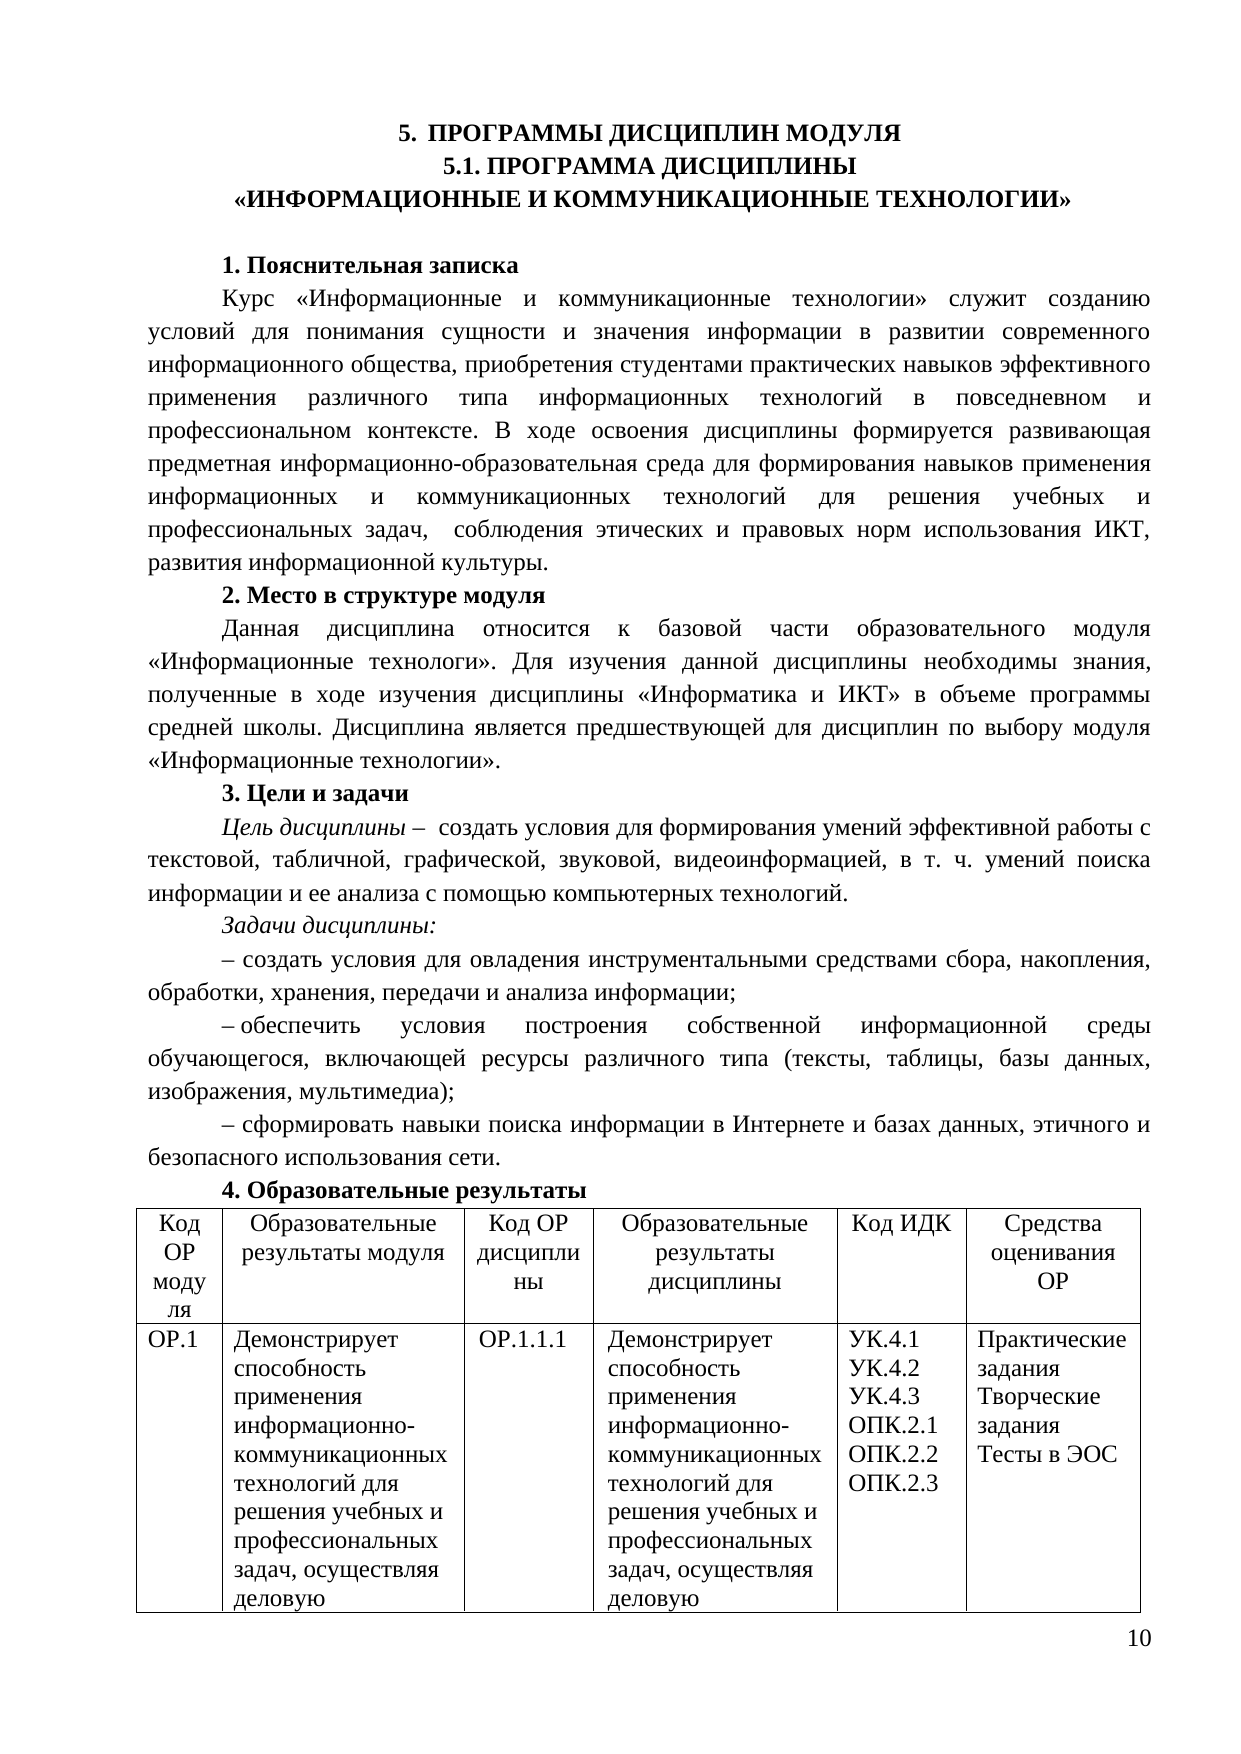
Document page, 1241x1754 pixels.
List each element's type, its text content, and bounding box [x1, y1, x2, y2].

text – создать условия для овладения инструментальными средствами сбора, накопления, обработки, хранения, передачи и анализа информации; [148, 944, 1152, 1005]
table_cell ОР.1.1.1 [465, 1324, 593, 1611]
text Данная дисциплина относится к базовой части образовательного модуля «Информационные технологи». Для изучения данной дисциплины необходимы знания, полученные в ходе изучения дисциплины «Информатика и ИКТ» в объеме программы средней школы. Дисциплина является предшествующей для дисциплин по выбору модуля «Информационные технологии». [148, 613, 1152, 774]
text Цель дисциплины – создать условия для формирования умений эффективной работы с текстовой, табличной, графической, звуковой, видеоинформацией, в т. ч. умений поиска информации и ее анализа с помощью компьютерных технологий. [148, 812, 1152, 906]
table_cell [838, 1324, 966, 1611]
table_header Средства оценивания ОР [967, 1209, 1140, 1323]
text 3. Цели и задачи [148, 778, 1152, 807]
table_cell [223, 1324, 464, 1611]
text 4. Образовательные результаты [148, 1175, 1152, 1203]
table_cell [967, 1324, 1140, 1611]
text Курс «Информационные и коммуникационные технологии» служит созданию условий для понимания сущности и значения информации в развитии современного информационного общества, приобретения студентами практических навыков эффективного применения различного типа информационных технологий в повседневном и профессиональном контексте. В ходе освоения дисциплины формируется развивающая предметная информационно-образовательная среда для формирования навыков применения информационных и коммуникационных технологий для решения учебных и профессиональных задач, соблюдения этических и правовых норм использования ИКТ, развития информационной культуры. [148, 283, 1152, 576]
table_header Образовательные результаты дисциплины [594, 1209, 837, 1323]
subtitle 5.1. ПРОГРАММА ДИСЦИПЛИНЫ [148, 151, 1152, 180]
text – обеспечить условия построения собственной информационной среды обучающегося, включающей ресурсы различного типа (тексты, таблицы, базы данных, изображения, мультимедиа); [148, 1010, 1152, 1104]
subtitle 5. ПРОГРАММЫ ДИСЦИПЛИН МОДУЛЯ [148, 118, 1152, 147]
table_header Код ОР модуля [137, 1209, 222, 1323]
table_header Код ОР дисциплины [465, 1209, 593, 1323]
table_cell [594, 1324, 837, 1611]
text Задачи дисциплины: [148, 911, 1152, 939]
text 1. Пояснительная записка [148, 250, 1152, 279]
text 2. Место в структуре модуля [148, 580, 1152, 609]
table_header Код ИДК [838, 1209, 966, 1323]
table_header Образовательные результаты модуля [223, 1209, 464, 1323]
table_cell ОР.1 [137, 1324, 222, 1611]
subtitle «ИНФОРМАЦИОННЫЕ И КОММУНИКАЦИОННЫЕ ТЕХНОЛОГИИ» [148, 184, 1152, 213]
text – сформировать навыки поиска информации в Интернете и базах данных, этичного и безопасного использования сети. [148, 1109, 1152, 1171]
